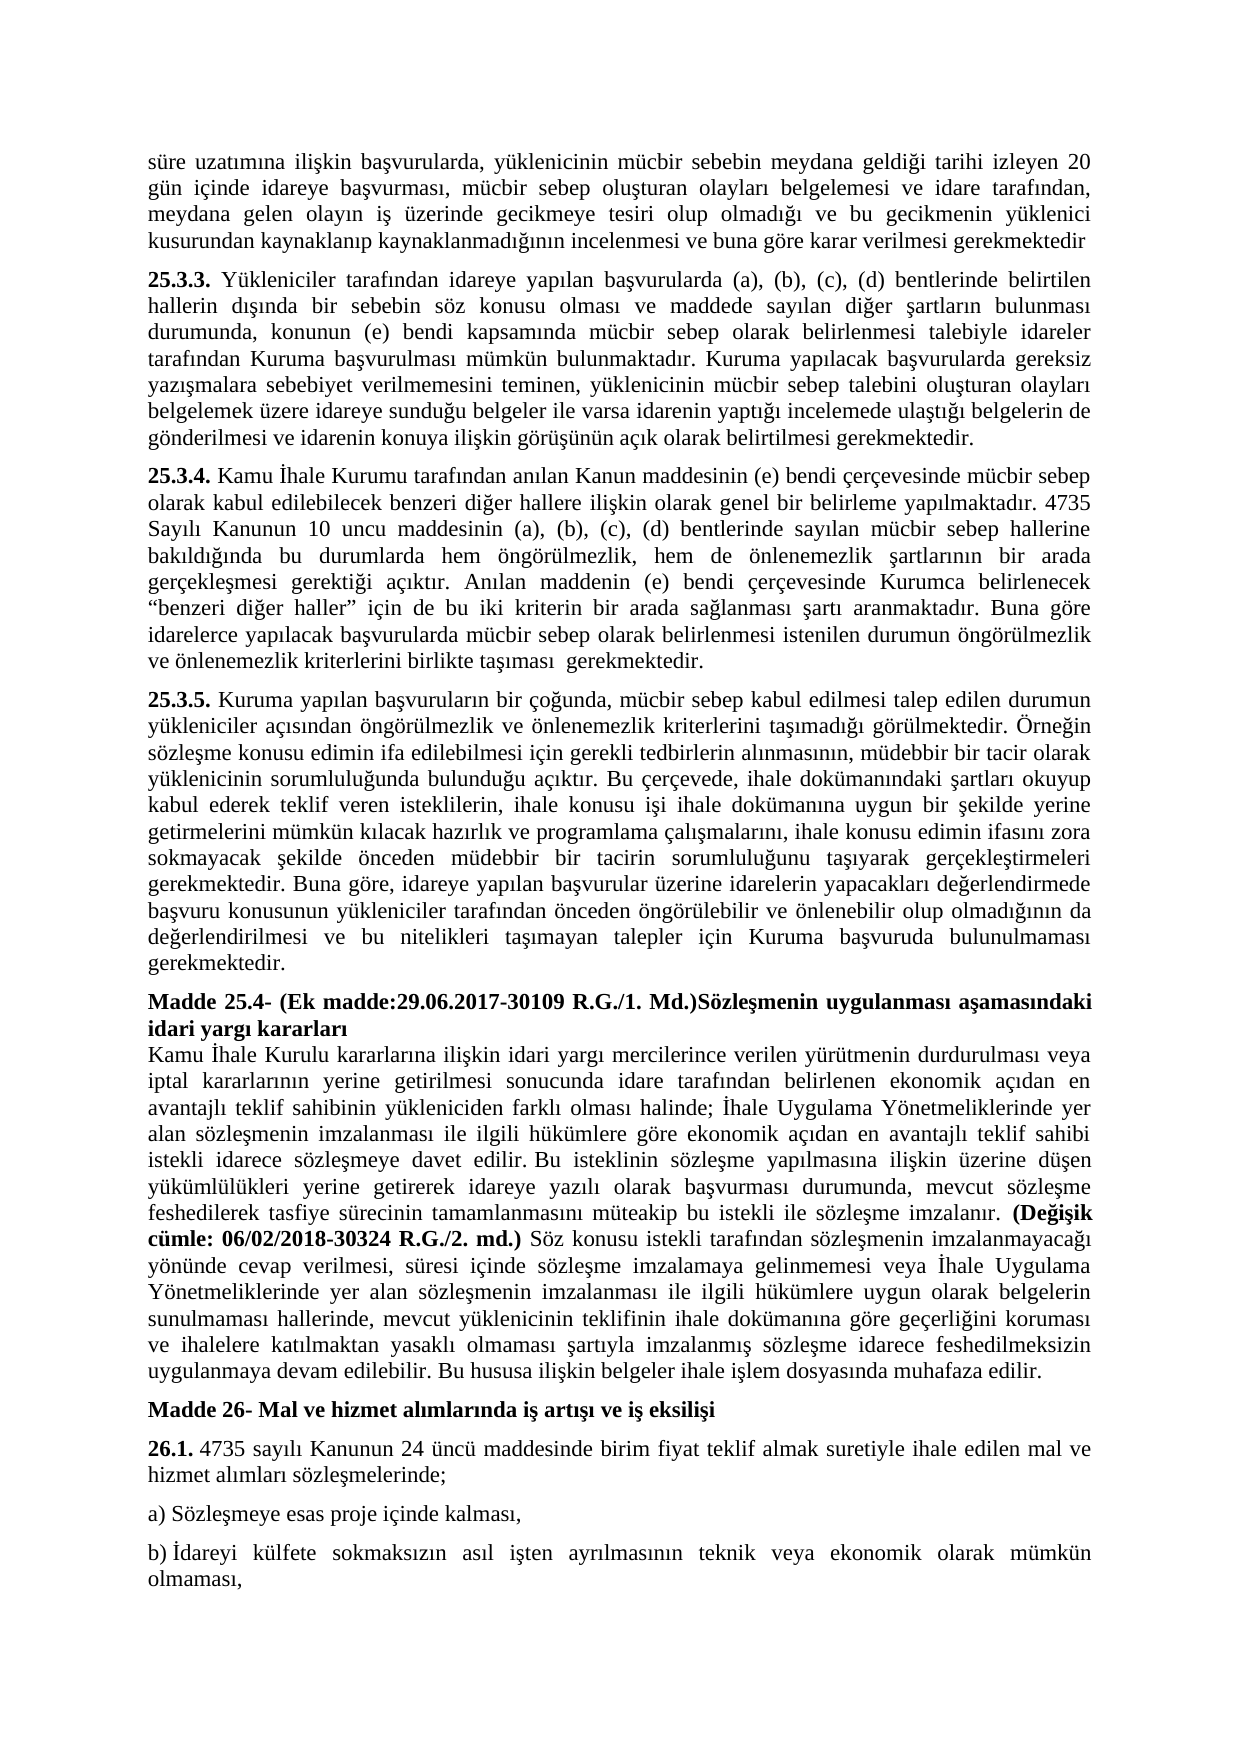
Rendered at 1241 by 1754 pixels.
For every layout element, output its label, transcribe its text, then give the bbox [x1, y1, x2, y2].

text Madde 26- Mal ve hizmet alımlarında iş artışı ve iş eksilişi [148, 1396, 1092, 1422]
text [148, 148, 1092, 253]
text 25.3.4. Kamu İhale Kurumu tarafından anılan Kanun maddesinin (e) bendi çerçevesinde mücbir sebep olarak kabul edilebilecek benzeri diğer hallere ilişkin olarak genel bir belirleme yapılmaktadır. 4735 Sayılı Kanunun 10 uncu maddesinin (a), (b), (c), (d) bentlerinde sayılan mücbir sebep hallerine bakıldığında bu durumlarda hem öngörülmezlik, hem de önlenemezlik şartlarının bir arada gerçekleşmesi gerektiği açıktır. Anılan maddenin (e) bendi çerçevesinde Kurumca belirlenecek “benzeri diğer haller” için de bu iki kriterin bir arada sağlanması şartı aranmaktadır. Buna göre idarelerce yapılacak başvurularda mücbir sebep olarak belirlenmesi istenilen durumun öngörülmezlik ve önlenemezlik kriterlerini birlikte taşıması gerekmektedir. [148, 463, 1092, 673]
text 26.1. 4735 sayılı Kanunun 24 üncü maddesinde birim fiyat teklif almak suretiyle ihale edilen mal ve hizmet alımları sözleşmelerinde; [148, 1435, 1092, 1488]
text 25.3.5. Kuruma yapılan başvuruların bir çoğunda, mücbir sebep kabul edilmesi talep edilen durumun yükleniciler açısından öngörülmezlik ve önlenemezlik kriterlerini taşımadığı görülmektedir. Örneğin sözleşme konusu edimin ifa edilebilmesi için gerekli tedbirlerin alınmasının, müdebbir bir tacir olarak yüklenicinin sorumluluğunda bulunduğu açıktır. Bu çerçevede, ihale dokümanındaki şartları okuyup kabul ederek teklif veren isteklilerin, ihale konusu işi ihale dokümanına uygun bir şekilde yerine getirmelerini mümkün kılacak hazırlık ve programlama çalışmalarını, ihale konusu edimin ifasını zora sokmayacak şekilde önceden müdebbir bir tacirin sorumluluğunu taşıyarak gerçekleştirmeleri gerekmektedir. Buna göre, idareye yapılan başvurular üzerine idarelerin yapacakları değerlendirmede başvuru konusunun yükleniciler tarafından önceden öngörülebilir ve önlenebilir olup olmadığının da değerlendirilmesi ve bu nitelikleri taşımayan talepler için Kuruma başvuruda bulunulmaması gerekmektedir. [148, 686, 1092, 976]
text Madde 25.4- (Ek madde:29.06.2017-30109 R.G./1. Md.)Sözleşmenin uygulanması aşamasındaki idari yargı kararları [148, 988, 1092, 1041]
text a) Sözleşmeye esas proje içinde kalması, [148, 1500, 1092, 1527]
text b) İdareyi külfete sokmaksızın asıl işten ayrılmasının teknik veya ekonomik olarak mümkün olmaması, [148, 1539, 1092, 1592]
text 25.3.3. Yükleniciler tarafından idareye yapılan başvurularda (a), (b), (c), (d) bentlerinde belirtilen hallerin dışında bir sebebin söz konusu olması ve maddede sayılan diğer şartların bulunması durumunda, konunun (e) bendi kapsamında mücbir sebep olarak belirlenmesi talebiyle idareler tarafından Kuruma başvurulması mümkün bulunmaktadır. Kuruma yapılacak başvurularda gereksiz yazışmalara sebebiyet verilmemesini teminen, yüklenicinin mücbir sebep talebini oluşturan olayları belgelemek üzere idareye sunduğu belgeler ile varsa idarenin yaptığı incelemede ulaştığı belgelerin de gönderilmesi ve idarenin konuya ilişkin görüşünün açık olarak belirtilmesi gerekmektedir. [148, 266, 1092, 450]
text Kamu İhale Kurulu kararlarına ilişkin idari yargı mercilerince verilen yürütmenin durdurulması veya iptal kararlarının yerine getirilmesi sonucunda idare tarafından belirlenen ekonomik açıdan en avantajlı teklif sahibinin yükleniciden farklı olması halinde; İhale Uygulama Yönetmeliklerinde yer alan sözleşmenin imzalanması ile ilgili hükümlere göre ekonomik açıdan en avantajlı teklif sahibi istekli idarece sözleşmeye davet edilir. Bu isteklinin sözleşme yapılmasına ilişkin üzerine düşen yükümlülükleri yerine getirerek idareye yazılı olarak başvurması durumunda, mevcut sözleşme feshedilerek tasfiye sürecinin tamamlanmasını müteakip bu istekli ile sözleşme imzalanır. (Değişik cümle: 06/02/2018-30324 R.G./2. md.) Söz konusu istekli tarafından sözleşmenin imzalanmayacağı yönünde cevap verilmesi, süresi içinde sözleşme imzalamaya gelinmemesi veya İhale Uygulama Yönetmeliklerinde yer alan sözleşmenin imzalanması ile ilgili hükümlere uygun olarak belgelerin sunulmaması hallerinde, mevcut yüklenicinin teklifinin ihale dokümanına göre geçerliğini koruması ve ihalelere katılmaktan yasaklı olmaması şartıyla imzalanmış sözleşme idarece feshedilmeksizin uygulanmaya devam edilebilir. Bu hususa ilişkin belgeler ihale işlem dosyasında muhafaza edilir. [148, 1041, 1092, 1384]
